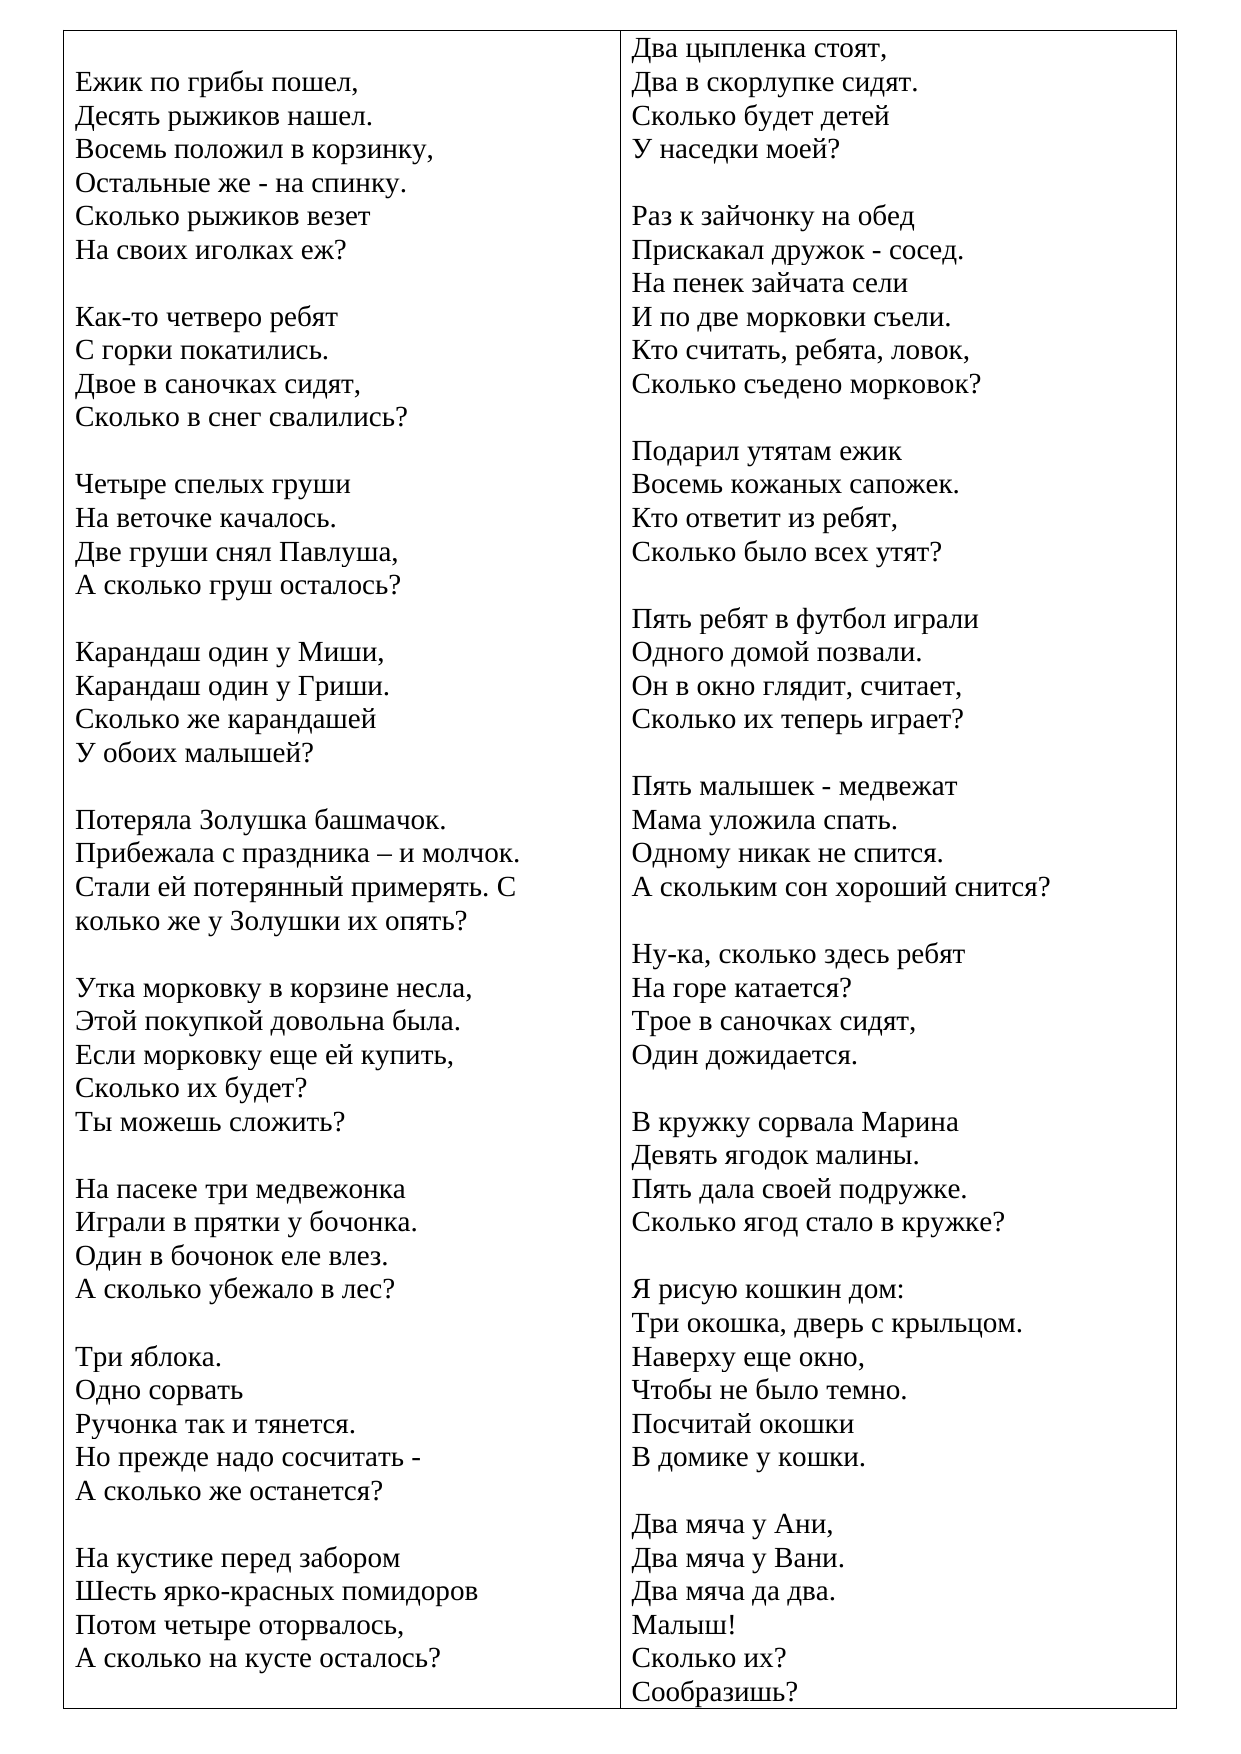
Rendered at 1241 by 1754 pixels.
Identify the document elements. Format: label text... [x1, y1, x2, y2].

table_header Ежик по грибы пошел, Десять рыжиков нашел. Восемь положил в корзинку, Остальные же - на спинку. Сколько рыжиков везет На своих иголках еж? Как-то четверо ребят С горки покатились. Двое в саночках сидят, Сколько в снег свалились? Четыре спелых груши На веточке качалось. Две груши снял Павлуша, А сколько груш осталось? Карандаш один у Миши, Карандаш один у Гриши. Сколько же карандашей У обоих малышей? Потеряла Золушка башмачок. Прибежала с праздника – и молчок. Стали ей потерянный примерять. С колько же у Золушки их опять? Утка морковку в корзине несла, Этой покупкой довольна была. Если морковку еще ей купить, Сколько их будет? Ты можешь сложить? На пасеке три медвежонка Играли в прятки у бочонка. Один в бочонок еле влез. А сколько убежало в лес? Три яблока. Одно сорвать Ручонка так и тянется. Но прежде надо сосчитать - А сколько же останется? На кустике перед забором Шесть ярко-красных помидоров Потом четыре оторвалось, А сколько на кусте осталось? [64, 31, 620, 1708]
table_header Два цыпленка стоят, Два в скорлупке сидят. Сколько будет детей У наседки моей? Раз к зайчонку на обед Прискакал дружок - сосед. На пенек зайчата сели И по две морковки съели. Кто считать, ребята, ловок, Сколько съедено морковок? Подарил утятам ежик Восемь кожаных сапожек. Кто ответит из ребят, Сколько было всех утят? Пять ребят в футбол играли Одного домой позвали. Он в окно глядит, считает, Сколько их теперь играет? Пять малышек - медвежат Мама уложила спать. Одному никак не спится. А скольким сон хороший снится? Ну-ка, сколько здесь ребят На горе катается? Трое в саночках сидят, Один дожидается. В кружку сорвала Марина Девять ягодок малины. Пять дала своей подружке. Сколько ягод стало в кружке? Я рисую кошкин дом: Три окошка, дверь с крыльцом. Наверху еще окно, Чтобы не было темно. Посчитай окошки В домике у кошки. Два мяча у Ани, Два мяча у Вани. Два мяча да два. Малыш! Сколько их? Сообразишь? [621, 31, 1176, 1708]
